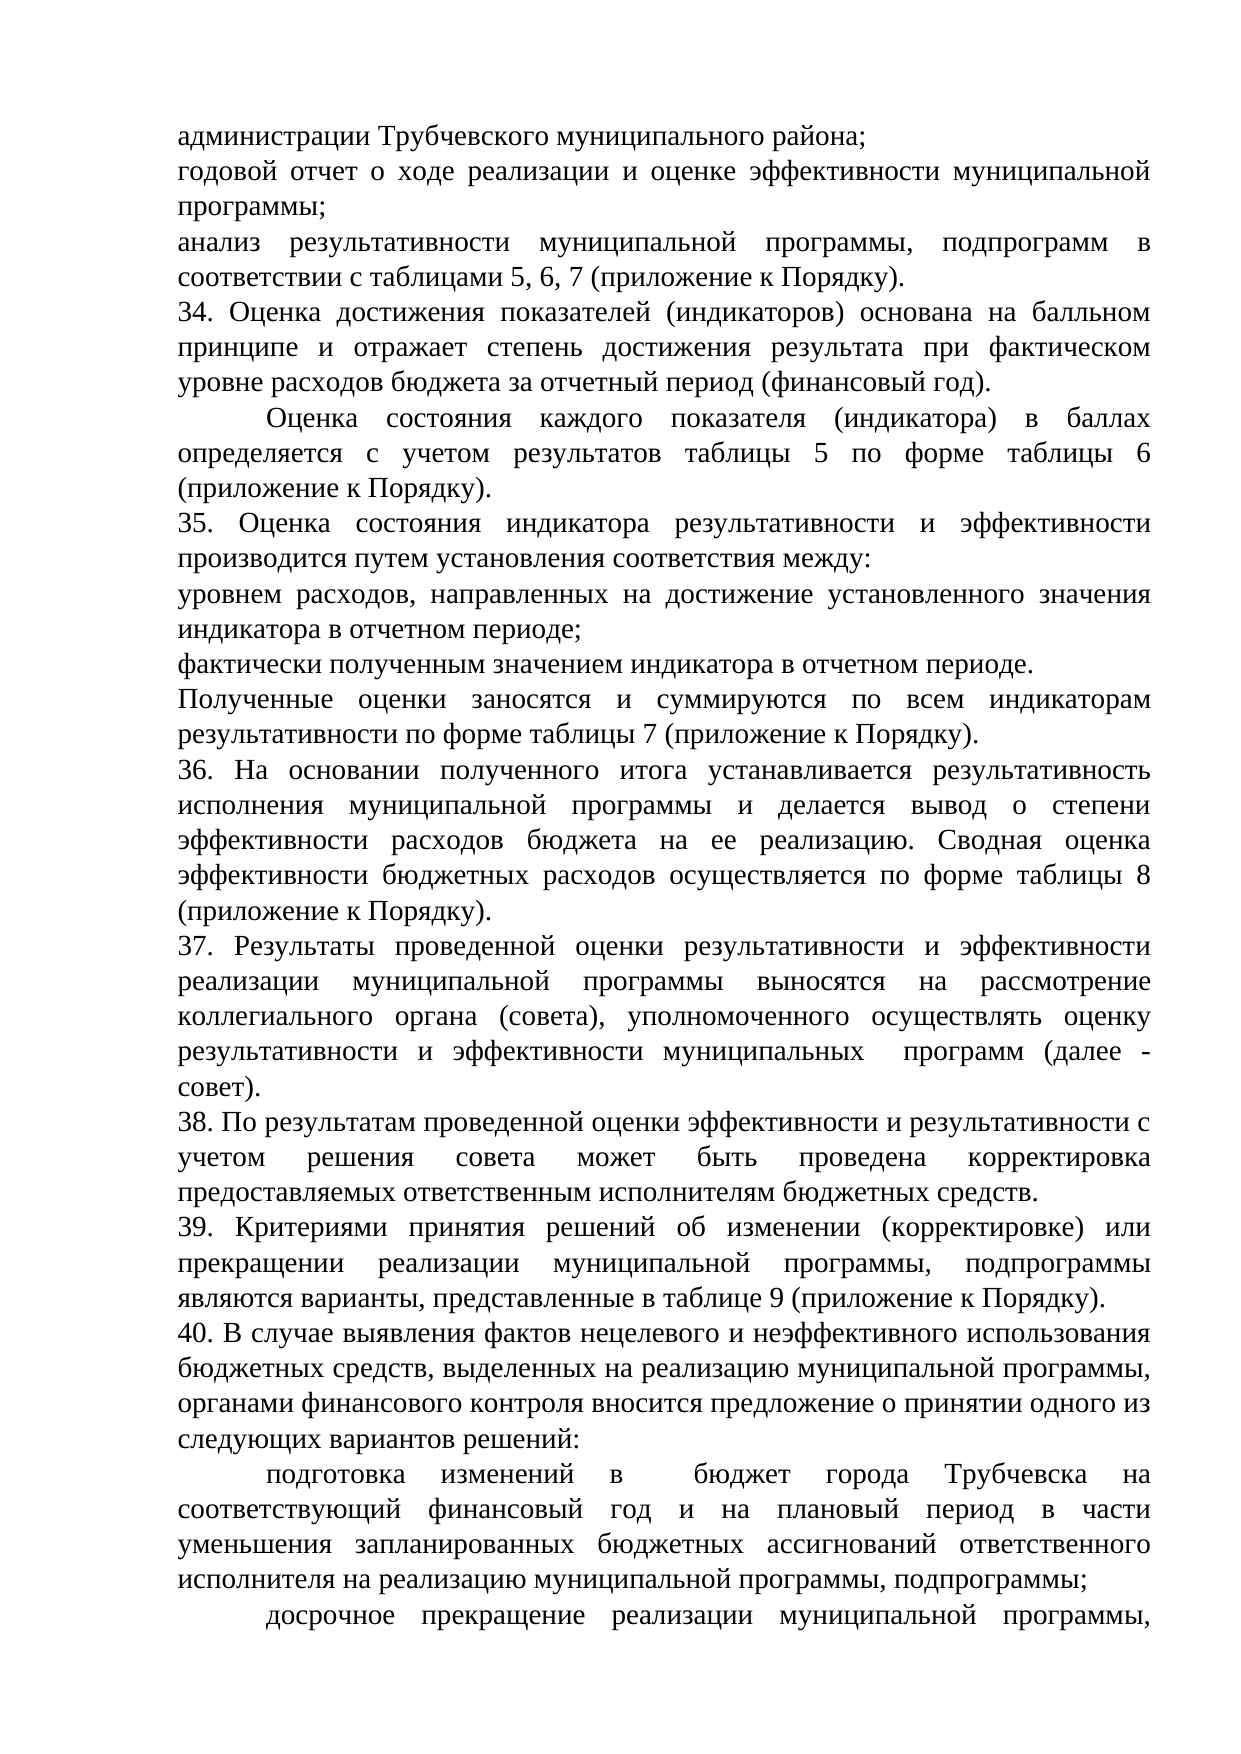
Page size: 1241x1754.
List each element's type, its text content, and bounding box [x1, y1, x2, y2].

text 36. На основании полученного итога устанавливается результативность исполнения муниципальной программы и делается вывод о степени эффективности расходов бюджета на ее реализацию. Сводная оценка эффективности бюджетных расходов осуществляется по форме таблицы 8 (приложение к Порядку). [177, 752, 1152, 926]
text 35. Оценка состояния индикатора результативности и эффективности производится путем установления соответствия между: [177, 505, 1152, 574]
text Оценка состояния каждого показателя (индикатора) в баллах определяется с учетом результатов таблицы 5 по форме таблицы 6 (приложение к Порядку). [177, 400, 1152, 504]
text Полученные оценки заносятся и суммируются по всем индикаторам результативности по форме таблицы 7 (приложение к Порядку). [177, 681, 1152, 750]
text 38. По результатам проведенной оценки эффективности и результативности с учетом решения совета может быть проведена корректировка предоставляемых ответственным исполнителям бюджетных средств. [177, 1104, 1152, 1208]
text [177, 1597, 1152, 1630]
text анализ результативности муниципальной программы, подпрограмм в соответствии с таблицами 5, 6, 7 (приложение к Порядку). [177, 224, 1152, 292]
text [177, 118, 1152, 152]
text подготовка изменений в бюджет города Трубчевска на соответствующий финансовый год и на плановый период в части уменьшения запланированных бюджетных ассигнований ответственного исполнителя на реализацию муниципальной программы, подпрограммы; [177, 1456, 1152, 1595]
text уровнем расходов, направленных на достижение установленного значения индикатора в отчетном периоде; [177, 576, 1152, 644]
text годовой отчет о ходе реализации и оценке эффективности муниципальной программы; [177, 153, 1152, 222]
text 40. В случае выявления фактов нецелевого и неэффективного использования бюджетных средств, выделенных на реализацию муниципальной программы, органами финансового контроля вносится предложение о принятии одного из следующих вариантов решений: [177, 1315, 1152, 1454]
text фактически полученным значением индикатора в отчетном периоде. [177, 646, 1152, 680]
text 37. Результаты проведенной оценки результативности и эффективности реализации муниципальной программы выносятся на рассмотрение коллегиального органа (совета), уполномоченного осуществлять оценку результативности и эффективности муниципальных программ (далее - совет). [177, 928, 1152, 1102]
text 39. Критериями принятия решений об изменении (корректировке) или прекращении реализации муниципальной программы, подпрограммы являются варианты, представленные в таблице 9 (приложение к Порядку). [177, 1209, 1152, 1313]
text 34. Оценка достижения показателей (индикаторов) основана на балльном принципе и отражает степень достижения результата при фактическом уровне расходов бюджета за отчетный период (финансовый год). [177, 294, 1152, 398]
